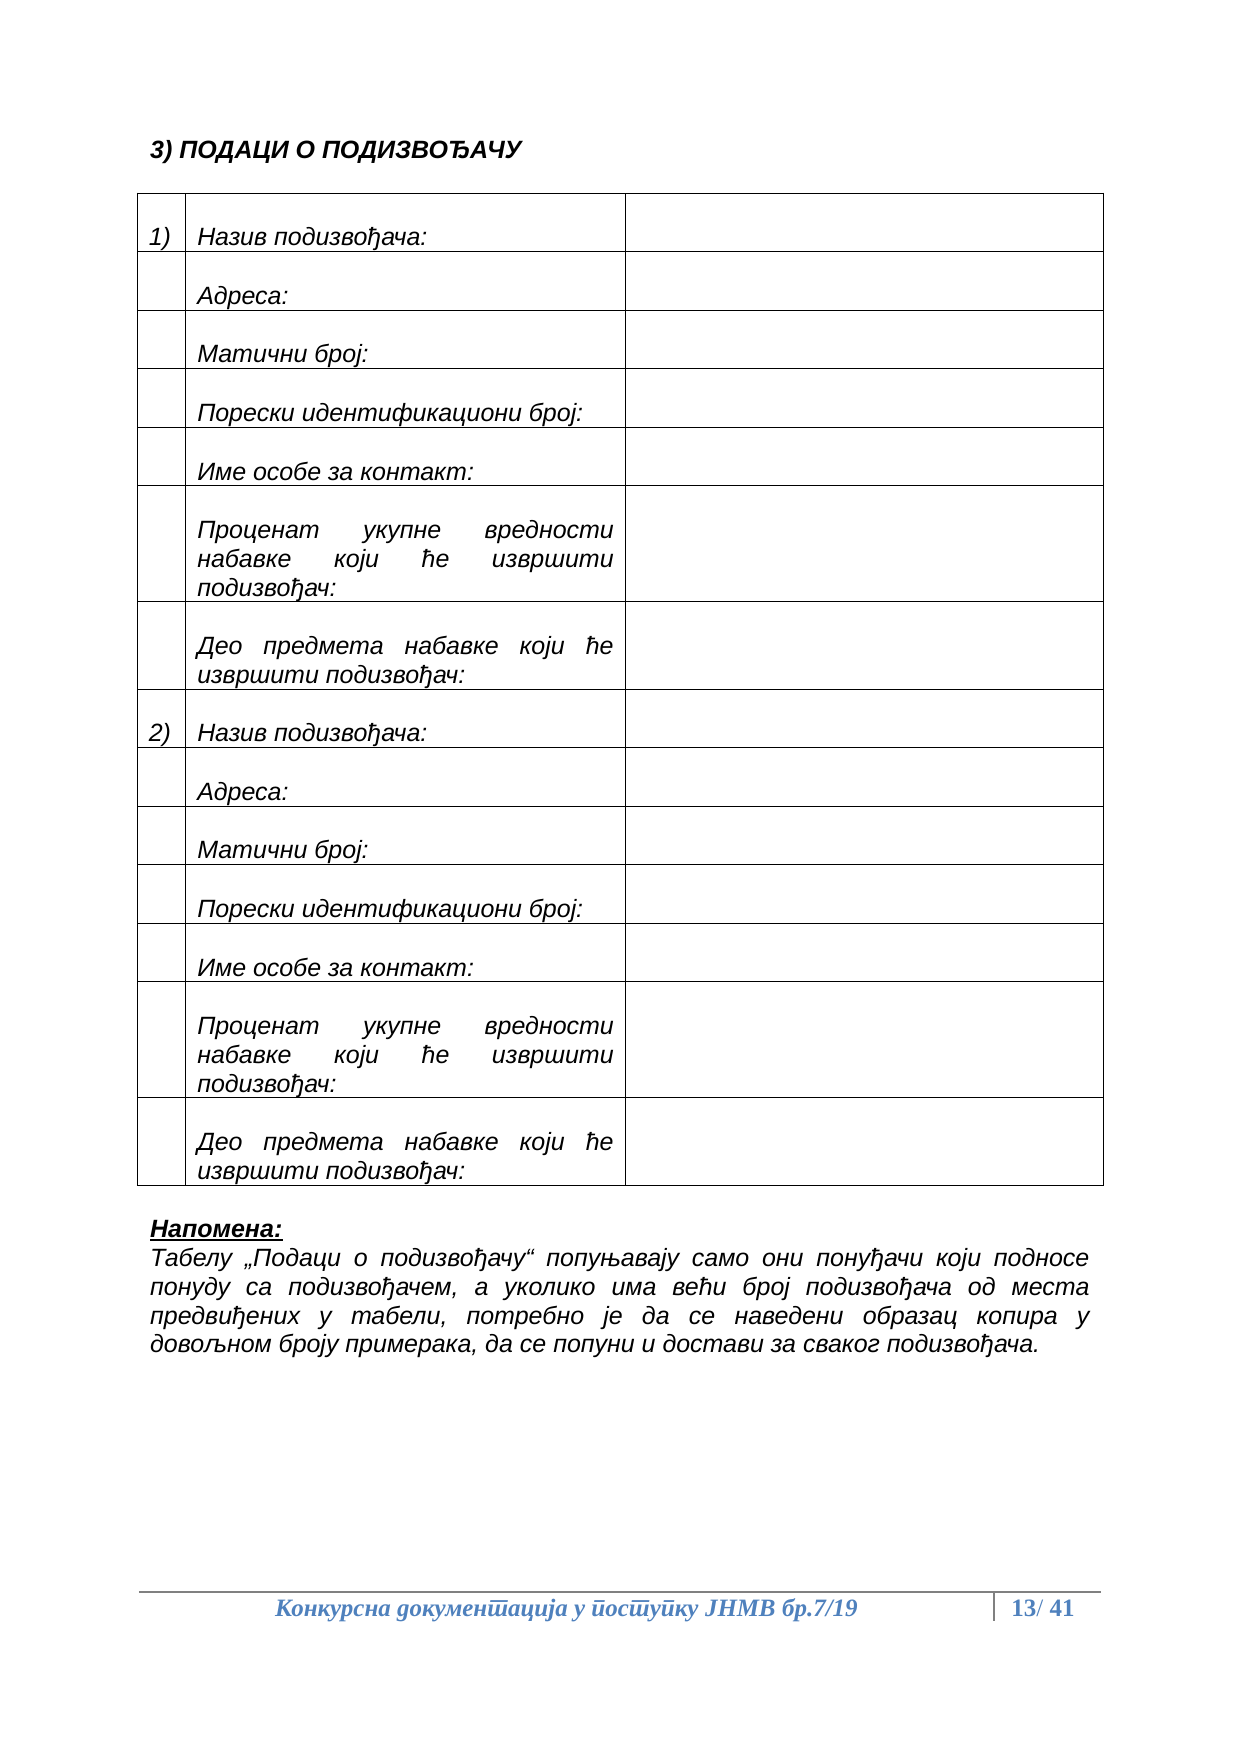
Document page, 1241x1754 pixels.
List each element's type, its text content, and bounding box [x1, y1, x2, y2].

table_cell [626, 690, 1103, 747]
table_cell [626, 252, 1103, 309]
table_cell Адреса: [186, 252, 625, 309]
table_header Назив подизвођача: [186, 194, 625, 251]
table_cell [626, 428, 1103, 485]
table_cell Део предмета набавке који ће извршити подизвођач: [186, 602, 625, 688]
table_cell [138, 982, 185, 1097]
table_cell Име особе за контакт: [186, 924, 625, 981]
table_cell [626, 311, 1103, 368]
table_header [626, 194, 1103, 251]
table_cell Део предмета набавке који ће извршити подизвођач: [186, 1098, 625, 1184]
table_cell Порески идентификациони број: [186, 865, 625, 923]
text Табелу „Подаци о подизвођачу“ попуњавају само они понуђачи који подносе понуду са подизвођачем, а уколико има већи број подизвођача од места предвиђених у табели, потребно је да се наведени образац копира у довољном броју примерака, да се попуни и достави за сваког подизвођача. [150, 1243, 1090, 1358]
table_header 1) [138, 194, 185, 251]
table_cell [138, 748, 185, 806]
table_cell [138, 865, 185, 923]
table_cell Назив подизвођача: [186, 690, 625, 747]
table_cell [626, 486, 1103, 601]
table_cell [626, 924, 1103, 981]
text 3) ПОДАЦИ О ПОДИЗВОЂАЧУ [150, 135, 1090, 164]
text Напомена: [150, 1214, 1090, 1243]
table_cell [138, 369, 185, 427]
table_cell [138, 486, 185, 601]
table_cell Матични број: [186, 311, 625, 368]
table_cell [138, 602, 185, 688]
table_cell 2) [138, 690, 185, 747]
table_cell [138, 924, 185, 981]
table_cell [138, 311, 185, 368]
table_cell [626, 369, 1103, 427]
table_cell [138, 1098, 185, 1184]
table_cell Адреса: [186, 748, 625, 806]
table_cell [626, 807, 1103, 864]
table_cell Проценат укупне вредности набавке који ће извршити подизвођач: [186, 486, 625, 601]
table_cell [138, 252, 185, 309]
table_cell [626, 602, 1103, 688]
table_cell [626, 865, 1103, 923]
table_cell [626, 1098, 1103, 1184]
table_cell [138, 807, 185, 864]
table_cell [626, 982, 1103, 1097]
table_cell Име особе за контакт: [186, 428, 625, 485]
table_cell Проценат укупне вредности набавке који ће извршити подизвођач: [186, 982, 625, 1097]
table_cell [138, 428, 185, 485]
table_cell Матични број: [186, 807, 625, 864]
table_cell [626, 748, 1103, 806]
table_cell Порески идентификациони број: [186, 369, 625, 427]
